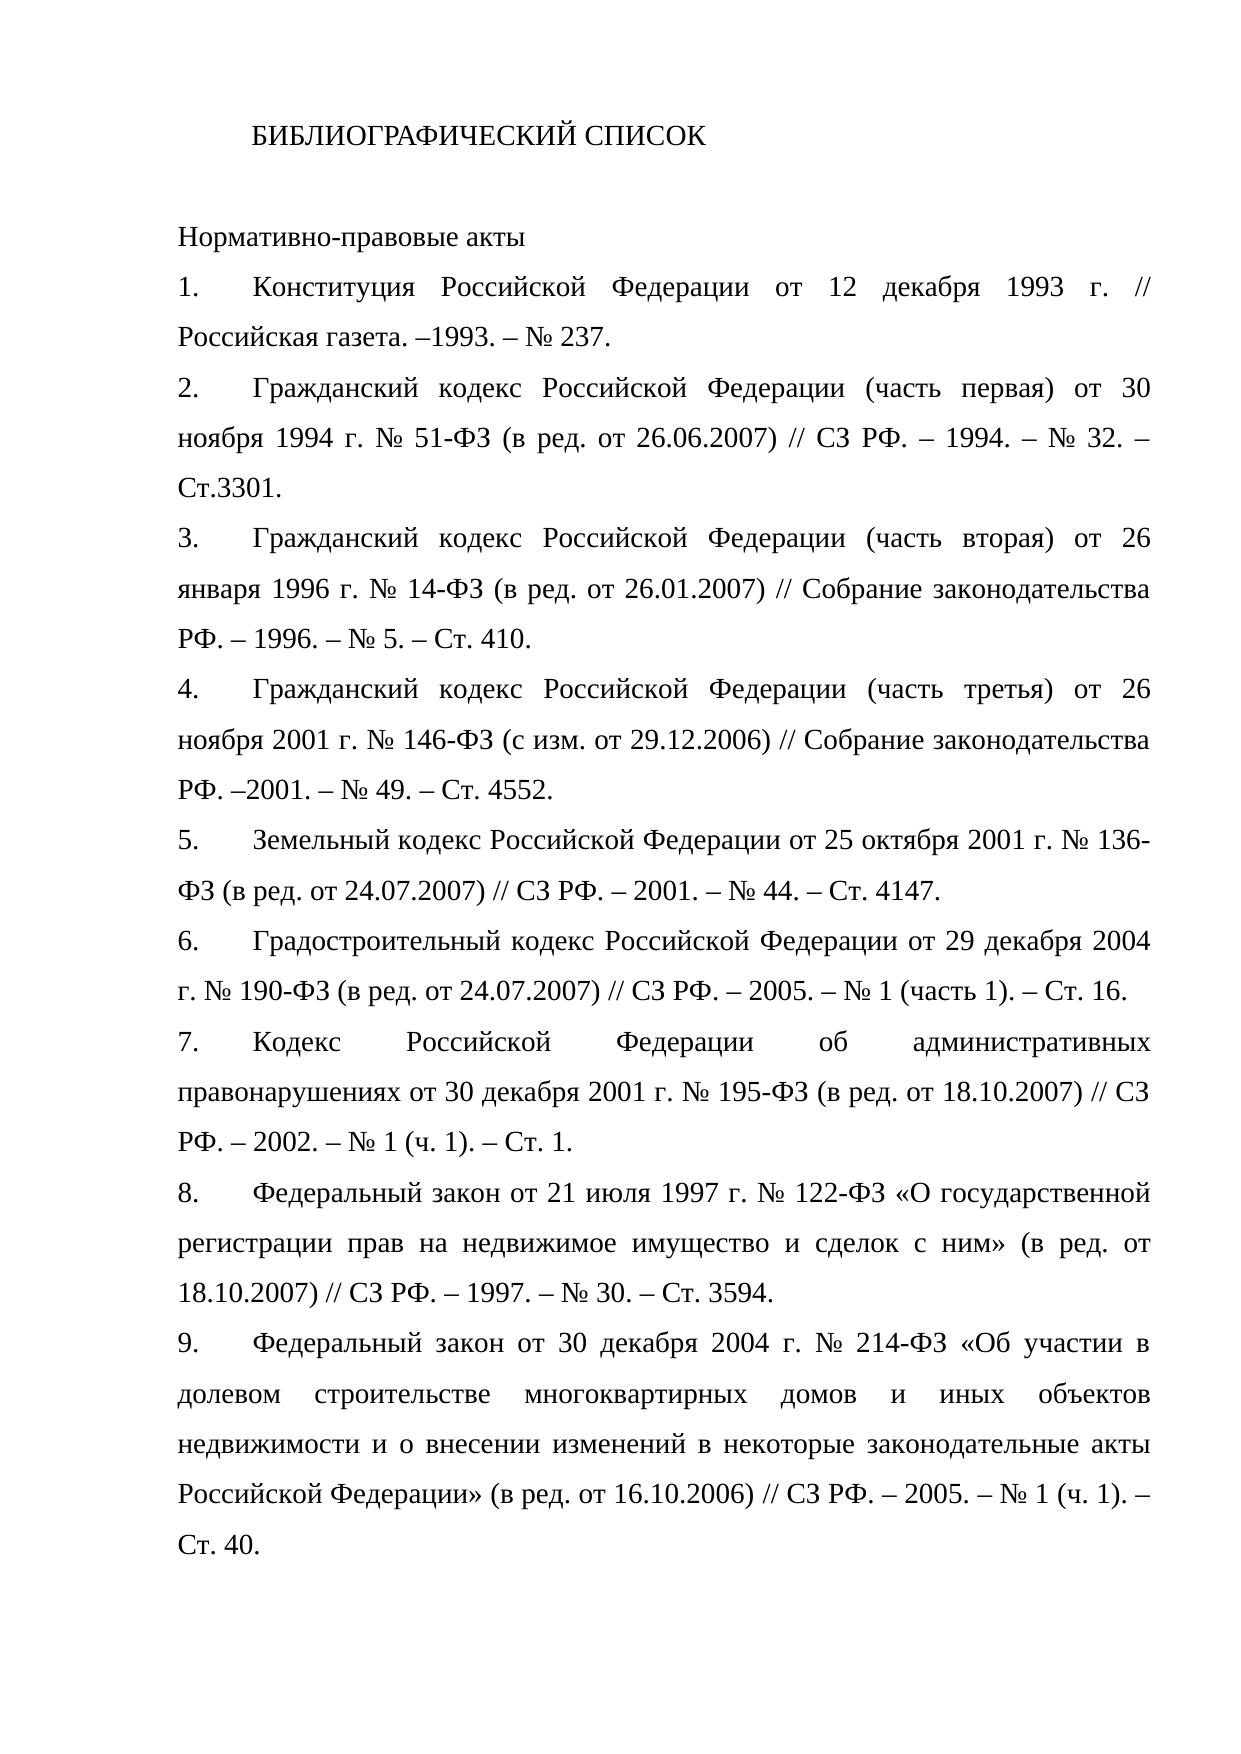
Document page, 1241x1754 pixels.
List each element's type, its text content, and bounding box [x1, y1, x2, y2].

list Конституция Российской Федерации от 12 декабря 1993 г. // Российская газета. –1993. – № 237. [177, 269, 1152, 353]
list Градостроительный кодекс Российской Федерации от 29 декабря 2004 г. № 190-ФЗ (в ред. от 24.07.2007) // СЗ РФ. – 2005. – № 1 (часть 1). – Ст. 16. [177, 923, 1152, 1007]
list Гражданский кодекс Российской Федерации (часть первая) от 30 ноября 1994 г. № 51-ФЗ (в ред. от 26.06.2007) // СЗ РФ. – 1994. – № 32. – Ст.3301. [177, 370, 1152, 504]
list Гражданский кодекс Российской Федерации (часть третья) от 26 ноября 2001 г. № 146-ФЗ (с изм. от 29.12.2006) // Собрание законодательства РФ. –2001. – № 49. – Ст. 4552. [177, 672, 1152, 806]
list Кодекс Российской Федерации об административных правонарушениях от 30 декабря 2001 г. № 195-ФЗ (в ред. от 18.10.2007) // СЗ РФ. – 2002. – № 1 (ч. 1). – Ст. 1. [177, 1024, 1152, 1158]
list Земельный кодекс Российской Федерации от 25 октября 2001 г. № 136-ФЗ (в ред. от 24.07.2007) // СЗ РФ. – 2001. – № 44. – Ст. 4147. [177, 822, 1152, 906]
text Нормативно-правовые акты [177, 219, 1152, 252]
list Федеральный закон от 21 июля 1997 г. № 122-ФЗ «О государственной регистрации прав на недвижимое имущество и сделок с ним» (в ред. от 18.10.2007) // СЗ РФ. – 1997. – № 30. – Ст. 3594. [177, 1175, 1152, 1309]
list Федеральный закон от 30 декабря 2004 г. № 214-ФЗ «Об участии в долевом строительстве многоквартирных домов и иных объектов недвижимости и о внесении изменений в некоторые законодательные акты Российской Федерации» (в ред. от 16.10.2006) // СЗ РФ. – 2005. – № 1 (ч. 1). – Ст. 40. [177, 1326, 1152, 1560]
list Гражданский кодекс Российской Федерации (часть вторая) от 26 января 1996 г. № 14-ФЗ (в ред. от 26.01.2007) // Собрание законодательства РФ. – 1996. – № 5. – Ст. 410. [177, 521, 1152, 655]
subtitle БИБЛИОГРАФИЧЕСКИЙ СПИСОК [177, 118, 1152, 152]
